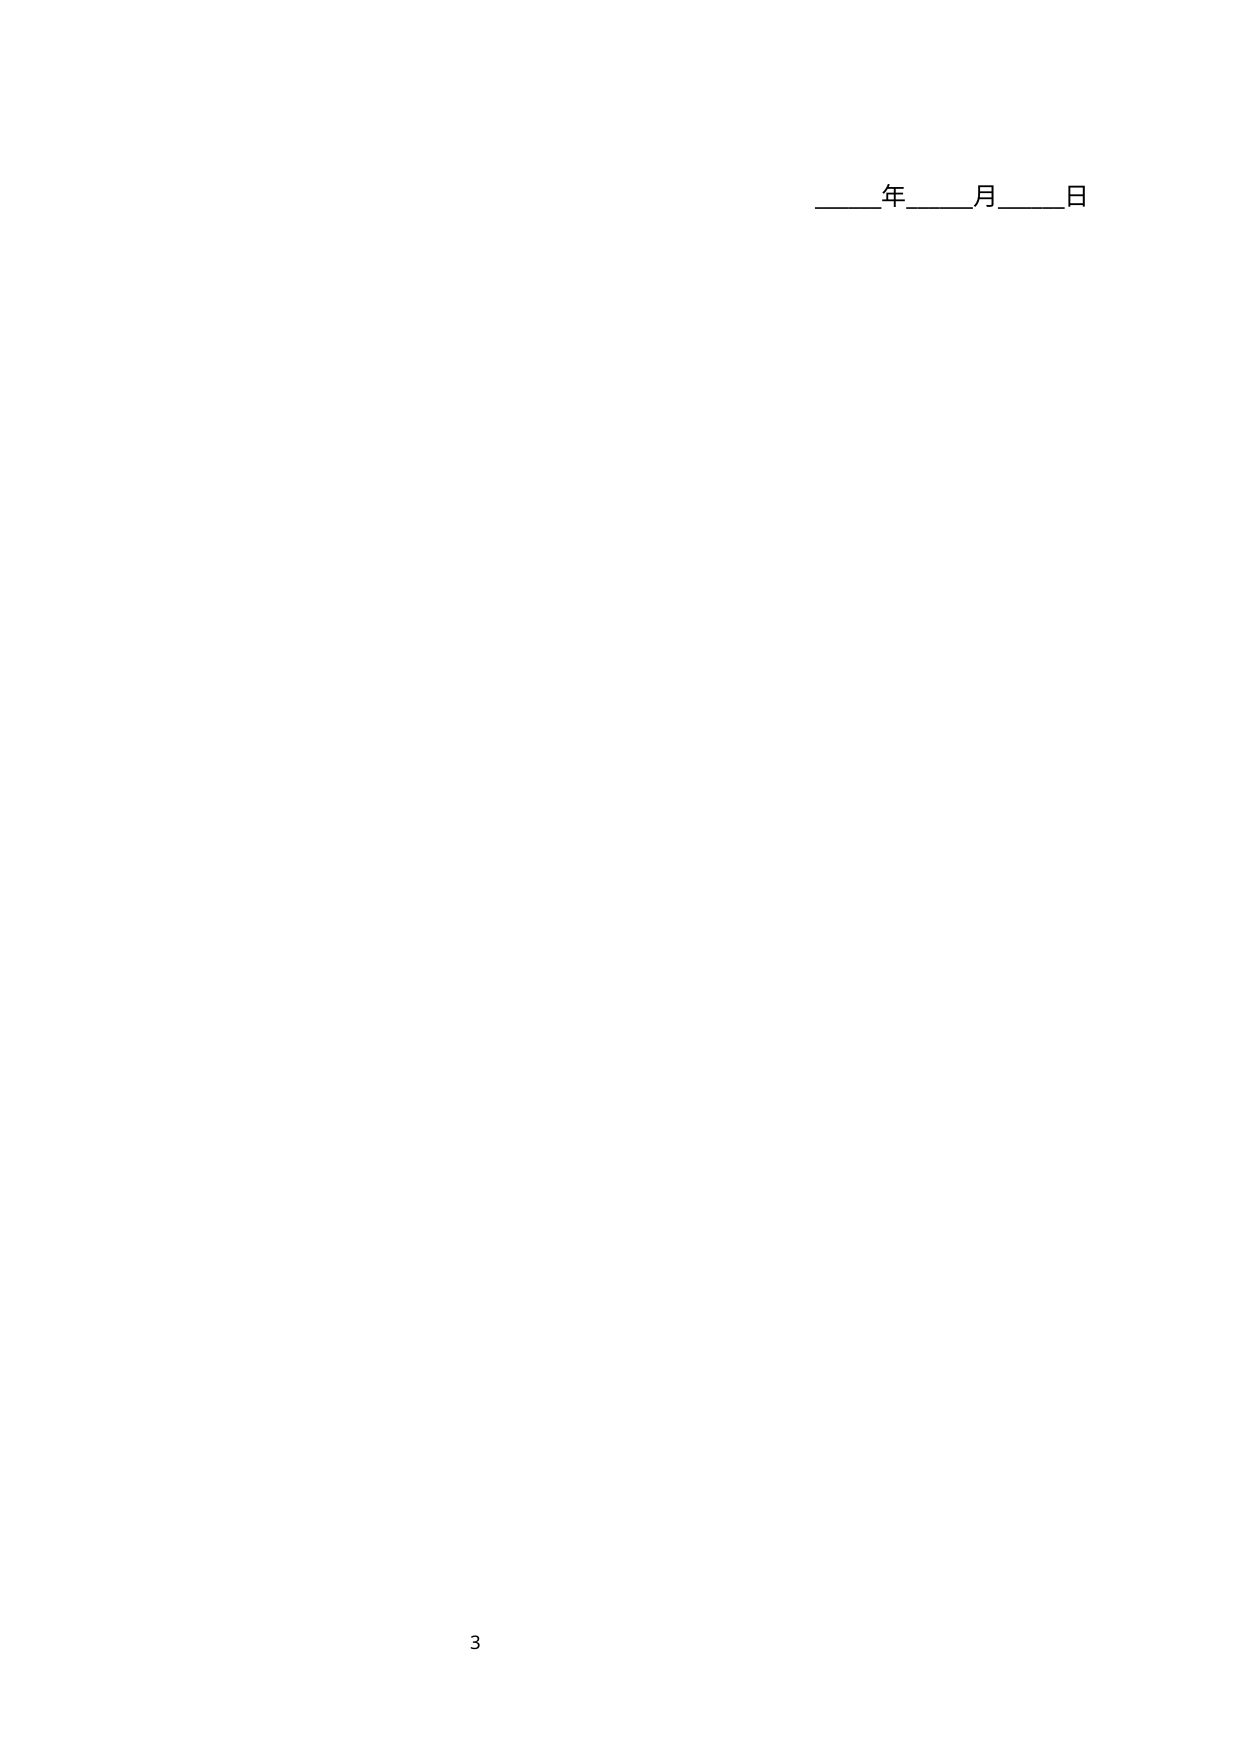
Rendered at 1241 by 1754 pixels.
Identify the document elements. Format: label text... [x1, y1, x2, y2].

text ______年______月______日 [118, 162, 1089, 227]
